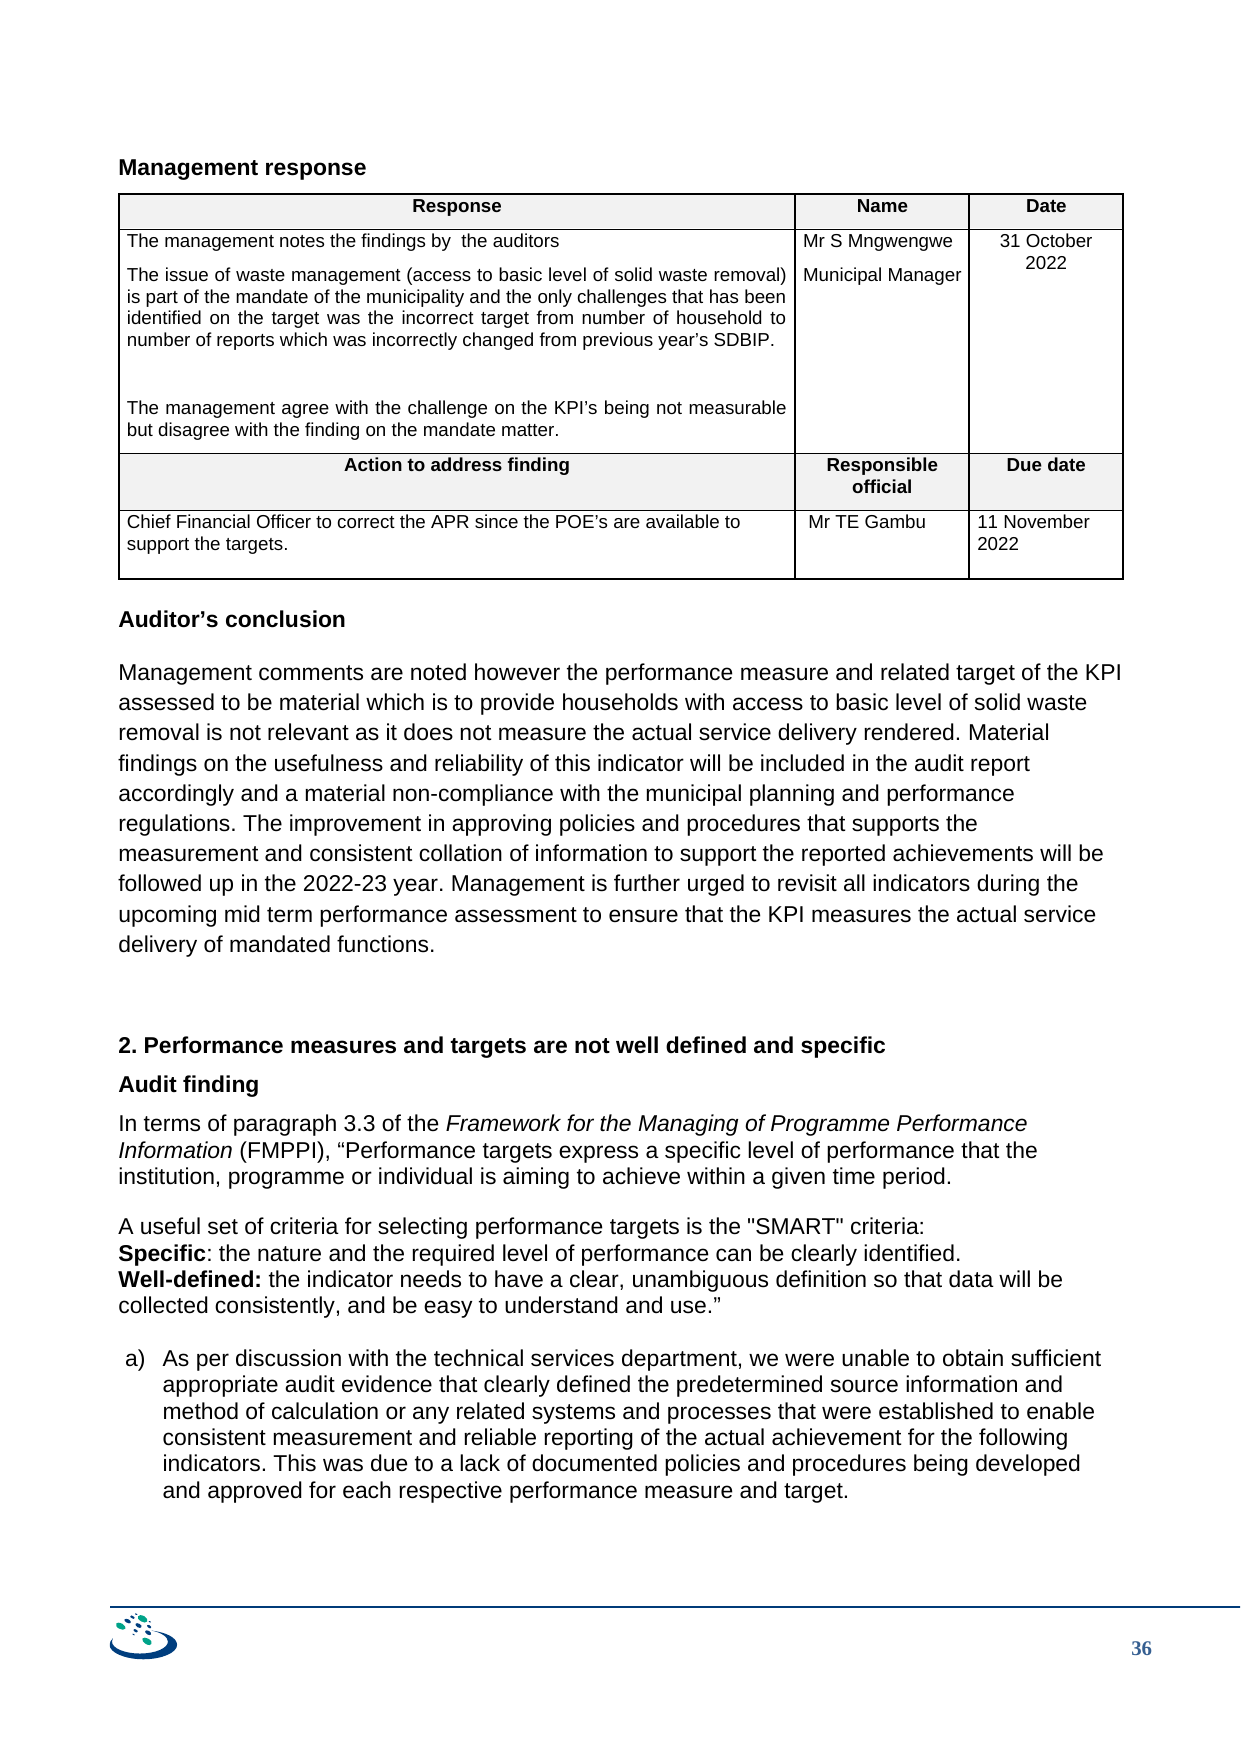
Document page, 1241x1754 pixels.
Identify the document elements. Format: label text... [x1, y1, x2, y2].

table_cell Action to address finding [120, 454, 794, 510]
text In terms of paragraph 3.3 of the Framework for the Managing of Programme Performance Information (FMPPI), “Performance targets express a specific level of performance that the institution, programme or individual is aiming to achieve within a given time period. [118, 1110, 1122, 1189]
table_cell Responsible official [796, 454, 968, 510]
text Management response [118, 154, 1122, 180]
table_cell Due date [970, 454, 1122, 510]
text collected consistently, and be easy to understand and use.” [118, 1292, 1122, 1319]
table_cell Mr TE Gambu [796, 511, 968, 578]
text Auditor’s conclusion [118, 606, 1122, 633]
text 2. Performance measures and targets are not well defined and specific [118, 1032, 1122, 1059]
text Management comments are noted however the performance measure and related target of the KPI assessed to be material which is to provide households with access to basic level of solid waste removal is not relevant as it does not measure the actual service delivery rendered. Material findings on the usefulness and reliability of this indicator will be included in the audit report accordingly and a material non-compliance with the municipal planning and performance regulations. The improvement in approving policies and procedures that supports the measurement and consistent collation of information to support the reported achievements will be followed up in the 2022-23 year. Management is further urged to revisit all indicators during the upcoming mid term performance assessment to ensure that the KPI measures the actual service delivery of mandated functions. [118, 659, 1122, 957]
table_header Date [970, 195, 1122, 228]
table_cell The management notes the findings by the auditors The issue of waste management (access to basic level of solid waste removal) is part of the mandate of the municipality and the only challenges that has been identified on the target was the incorrect target from number of household to number of reports which was incorrectly changed from previous year’s SDBIP. The management agree with the challenge on the KPI’s being not measurable but disagree with the finding on the mandate matter. [120, 230, 794, 452]
text Audit finding [118, 1071, 1122, 1098]
table_cell Chief Financial Officer to correct the APR since the POE’s are available to support the targets. [120, 511, 794, 578]
table_cell Mr S Mngwengwe Municipal Manager [796, 230, 968, 452]
list As per discussion with the technical services department, we were unable to obtain sufficient appropriate audit evidence that clearly defined the predetermined source information and method of calculation or any related systems and processes that were established to enable consistent measurement and reliable reporting of the actual achievement for the following indicators. This was due to a lack of documented policies and procedures being developed and approved for each respective performance measure and target. [125, 1345, 1122, 1503]
table_cell 11 November 2022 [970, 511, 1122, 578]
table_cell 31 October 2022 [970, 230, 1122, 452]
table_header Name [796, 195, 968, 228]
text Well-defined: the indicator needs to have a clear, unambiguous definition so that data will be [118, 1266, 1122, 1292]
text Specific: the nature and the required level of performance can be clearly identified. [118, 1239, 1122, 1266]
text A useful set of criteria for selecting performance targets is the "SMART" criteria: [118, 1213, 1122, 1239]
table_header Response [120, 195, 794, 228]
